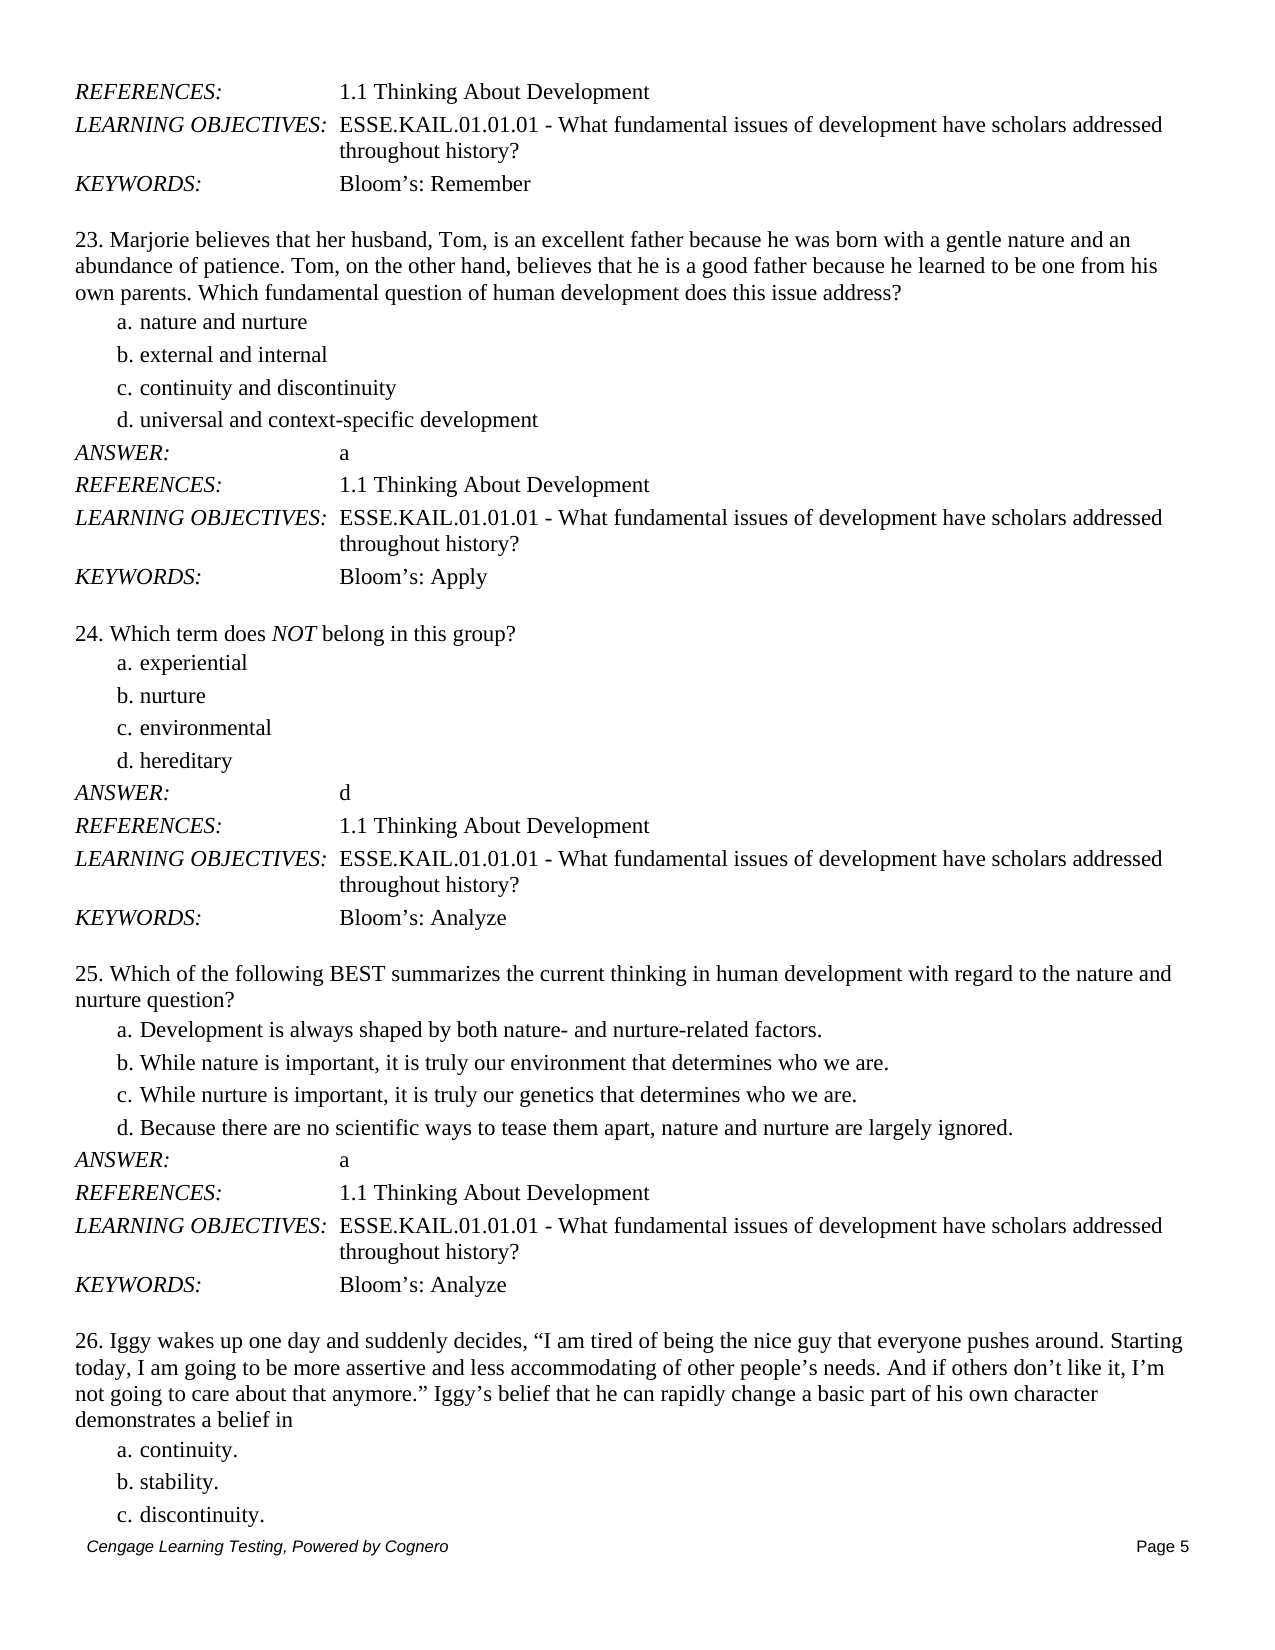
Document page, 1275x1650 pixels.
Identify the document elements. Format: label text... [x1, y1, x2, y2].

table_header 25. ​Which of the following BEST summarizes the current thinking in human development with regard to the nature and nurture question? [75, 1013, 1200, 1300]
table_header 23. ​Marjorie believes that her husband, Tom, is an excellent father because he was born with a gentle nature and an abundance of patience. Tom, on the other hand, believes that he is a good father because he learned to be one from his own parents. Which fundamental question of human development does this issue address? [75, 305, 1200, 593]
table_header 24. ​Which term does NOT belong in this group? [75, 646, 1200, 933]
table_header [75, 75, 1200, 199]
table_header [75, 1433, 1200, 1530]
